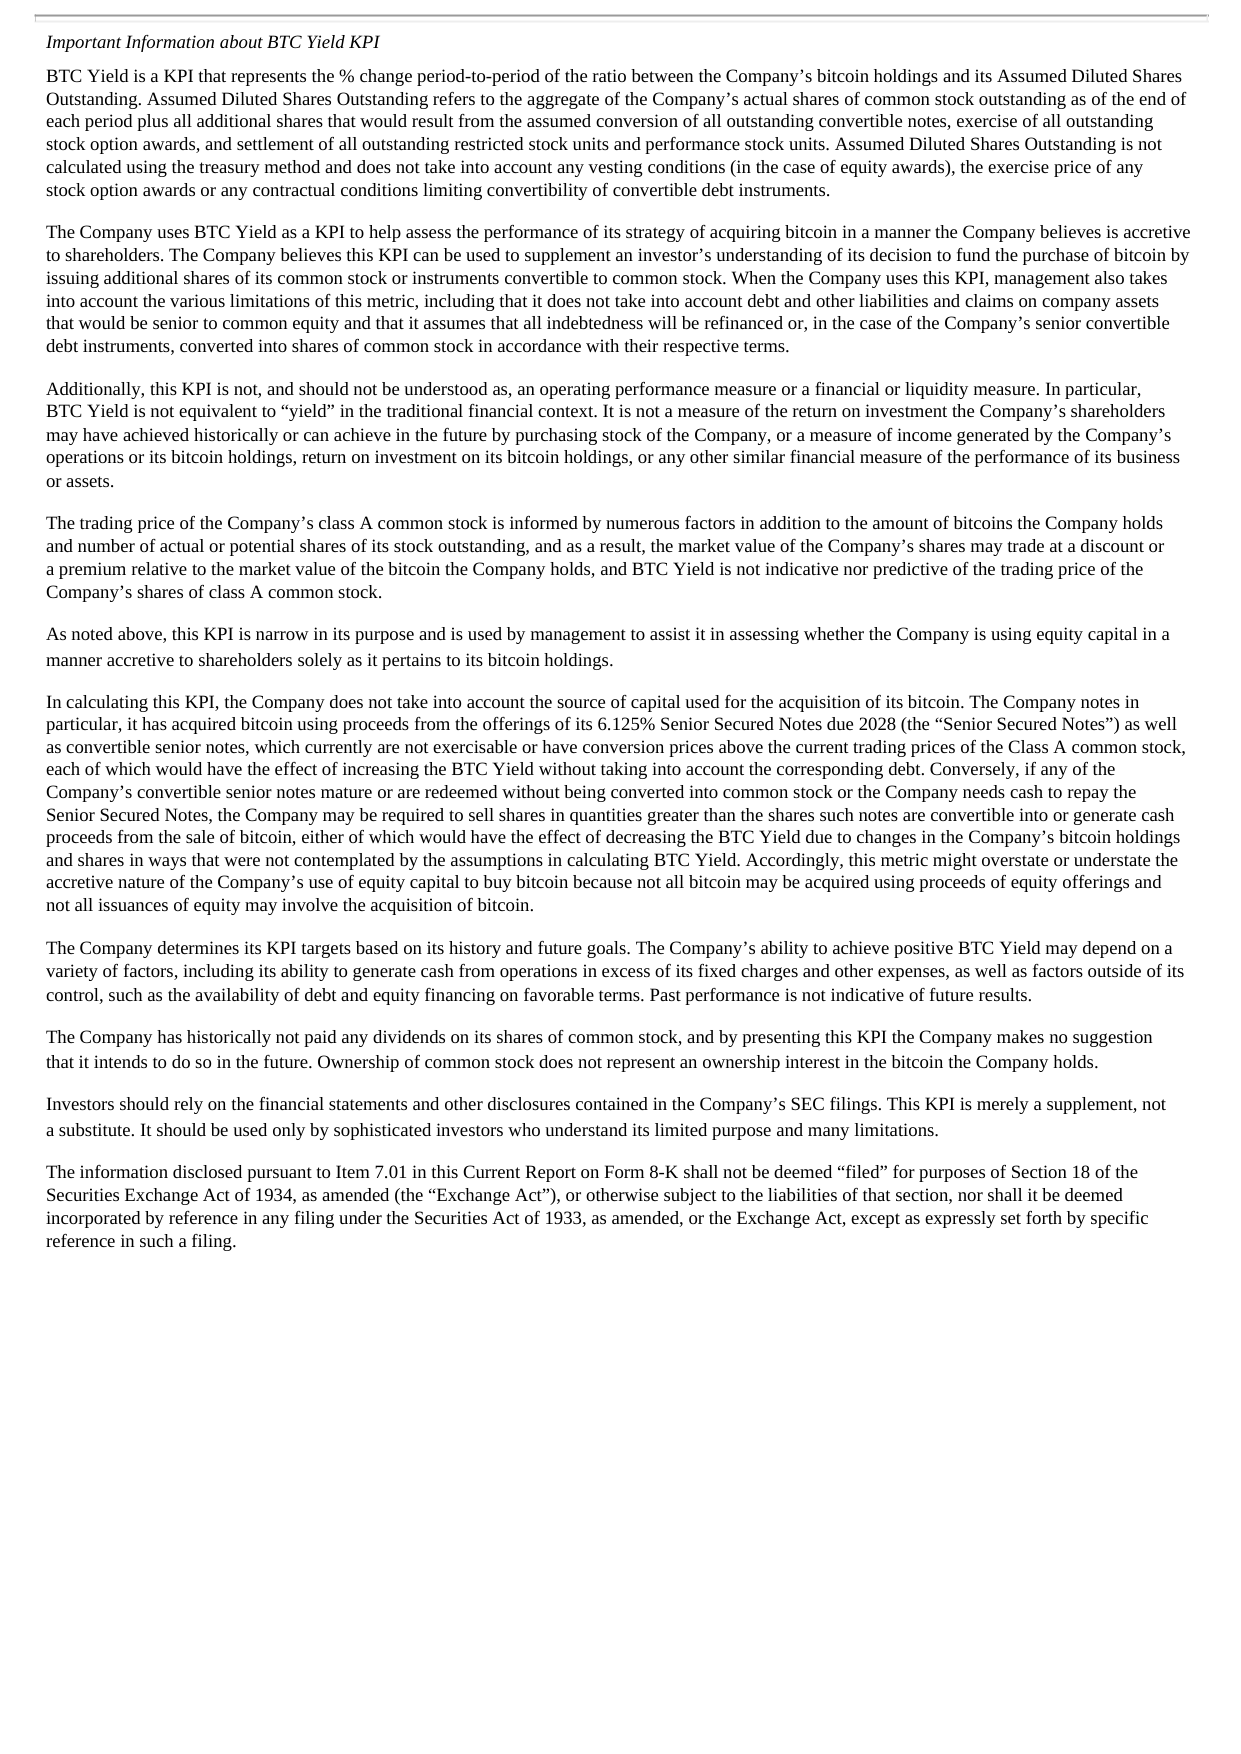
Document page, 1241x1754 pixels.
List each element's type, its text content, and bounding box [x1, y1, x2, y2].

text In calculating this KPI, the Company does not take into account the source of capital used for the acquisition of its bitcoin. The Company notes in particular, it has acquired bitcoin using proceeds from the offerings of its 6.125% Senior Secured Notes due 2028 (the “Senior Secured Notes”) as well as convertible senior notes, which currently are not exercisable or have conversion prices above the current trading prices of the Class A common stock, each of which would have the effect of increasing the BTC Yield without taking into account the corresponding debt. Conversely, if any of the Company’s convertible senior notes mature or are redeemed without being converted into common stock or the Company needs cash to repay the Senior Secured Notes, the Company may be required to sell shares in quantities greater than the shares such notes are convertible into or generate cash proceeds from the sale of bitcoin, either of which would have the effect of decreasing the BTC Yield due to changes in the Company’s bitcoin holdings and shares in ways that were not contemplated by the assumptions in calculating BTC Yield. Accordingly, this metric might overstate or understate the accretive nature of the Company’s use of equity capital to buy bitcoin because not all bitcoin may be acquired using proceeds of equity offerings and not all issuances of equity may involve the acquisition of bitcoin. [46, 691, 1190, 916]
text Investors should rely on the financial statements and other disclosures contained in the Company’s SEC filings. This KPI is merely a supplement, not a substitute. It should be used only by sophisticated investors who understand its limited purpose and many limitations. [46, 1093, 1180, 1140]
text Additionally, this KPI is not, and should not be understood as, an operating performance measure or a financial or liquidity measure. In particular, BTC Yield is not equivalent to “yield” in the traditional financial context. It is not a measure of the return on investment the Company’s shareholders may have achieved historically or can achieve in the future by purchasing stock of the Company, or a measure of income generated by the Company’s operations or its bitcoin holdings, return on investment on its bitcoin holdings, or any other similar financial measure of the performance of its business or assets. [46, 377, 1182, 491]
text BTC Yield is a KPI that represents the % change period-to-period of the ratio between the Company’s bitcoin holdings and its Assumed Diluted Shares Outstanding. Assumed Diluted Shares Outstanding refers to the aggregate of the Company’s actual shares of common stock outstanding as of the end of each period plus all additional shares that would result from the assumed conversion of all outstanding convertible notes, exercise of all outstanding stock option awards, and settlement of all outstanding restricted stock units and performance stock units. Assumed Diluted Shares Outstanding is not calculated using the treasury method and does not take into account any vesting conditions (in the case of equity awards), the exercise price of any stock option awards or any contractual conditions limiting convertibility of convertible debt instruments. [46, 65, 1188, 200]
text The information disclosed pursuant to Item 7.01 in this Current Report on Form 8-K shall not be deemed “filed” for purposes of Section 18 of the Securities Exchange Act of 1934, as amended (the “Exchange Act”), or otherwise subject to the liabilities of that section, nor shall it be deemed incorporated by reference in any filing under the Securities Act of 1933, as amended, or the Exchange Act, except as expressly set forth by specific reference in such a filing. [46, 1161, 1151, 1252]
text The trading price of the Company’s class A common stock is informed by numerous factors in addition to the amount of bitcoins the Company holds and number of actual or potential shares of its stock outstanding, and as a result, the market value of the Company’s shares may trade at a discount or a premium relative to the market value of the bitcoin the Company holds, and BTC Yield is not indicative nor predictive of the trading price of the Company’s shares of class A common stock. [46, 512, 1178, 603]
text As noted above, this KPI is narrow in its purpose and is used by management to assist it in assessing whether the Company is using equity capital in a manner accretive to shareholders solely as it pertains to its bitcoin holdings. [46, 623, 1172, 670]
text The Company uses BTC Yield as a KPI to help assess the performance of its strategy of acquiring bitcoin in a manner the Company believes is accretive to shareholders. The Company believes this KPI can be used to supplement an investor’s understanding of its decision to fund the purchase of bitcoin by issuing additional shares of its common stock or instruments convertible to common stock. When the Company uses this KPI, management also takes into account the various limitations of this metric, including that it does not take into account debt and other liabilities and claims on company assets that would be senior to common equity and that it assumes that all indebtedness will be refinanced or, in the case of the Company’s senior convertible debt instruments, converted into shares of common stock in accordance with their respective terms. [46, 221, 1192, 357]
text Important Information about BTC Yield KPI [46, 31, 1192, 52]
text The Company determines its KPI targets based on its history and future goals. The Company’s ability to achieve positive BTC Yield may depend on a variety of factors, including its ability to generate cash from operations in excess of its fixed charges and other expenses, as well as factors outside of its control, such as the availability of debt and equity financing on favorable terms. Past performance is not indicative of future results. [46, 937, 1186, 1006]
text The Company has historically not paid any dividends on its shares of common stock, and by presenting this KPI the Company makes no suggestion that it intends to do so in the future. Ownership of common stock does not represent an ownership interest in the bitcoin the Company holds. [46, 1026, 1186, 1073]
picture [32, 14, 1209, 24]
